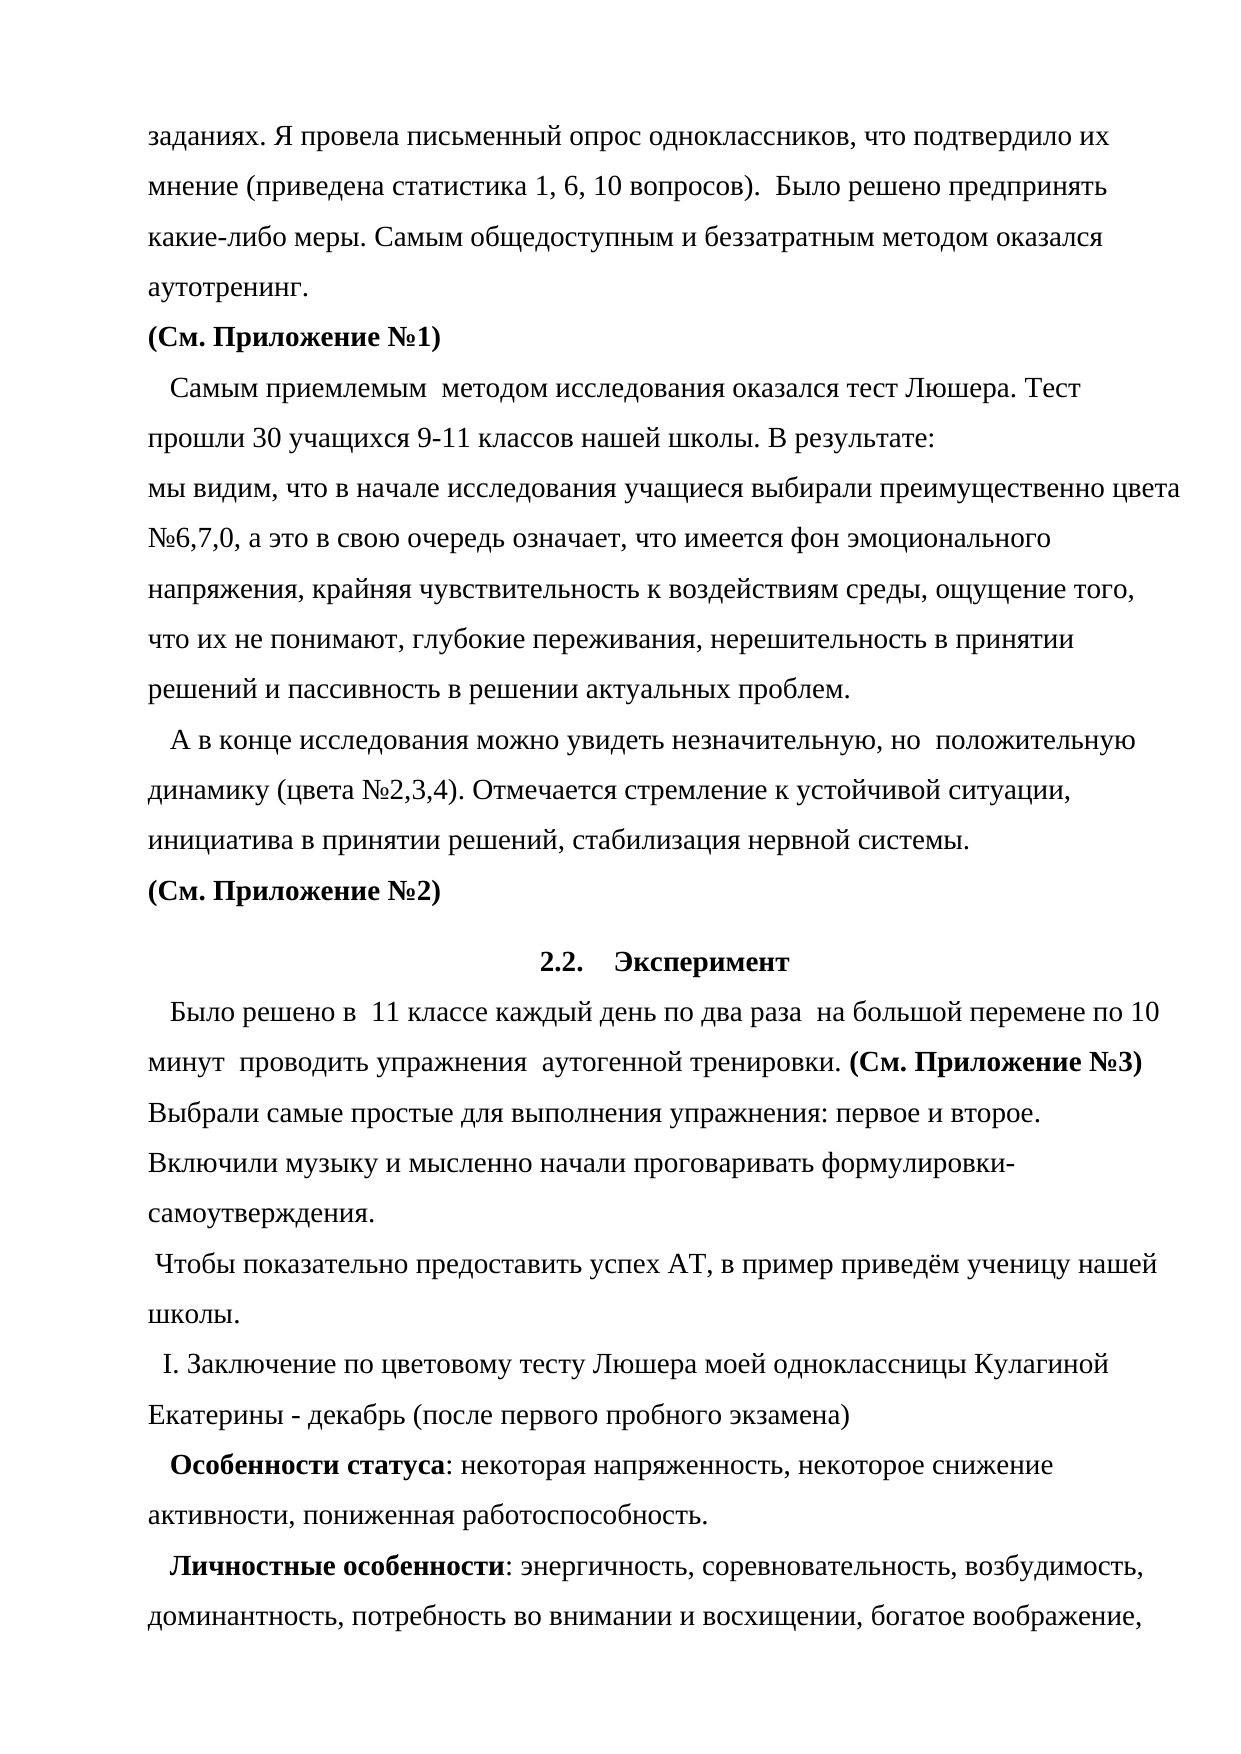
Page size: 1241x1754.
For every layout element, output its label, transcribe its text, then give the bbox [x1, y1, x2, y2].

subtitle 2.2. Эксперимент [148, 944, 1181, 977]
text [148, 994, 1181, 1632]
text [148, 118, 1181, 906]
